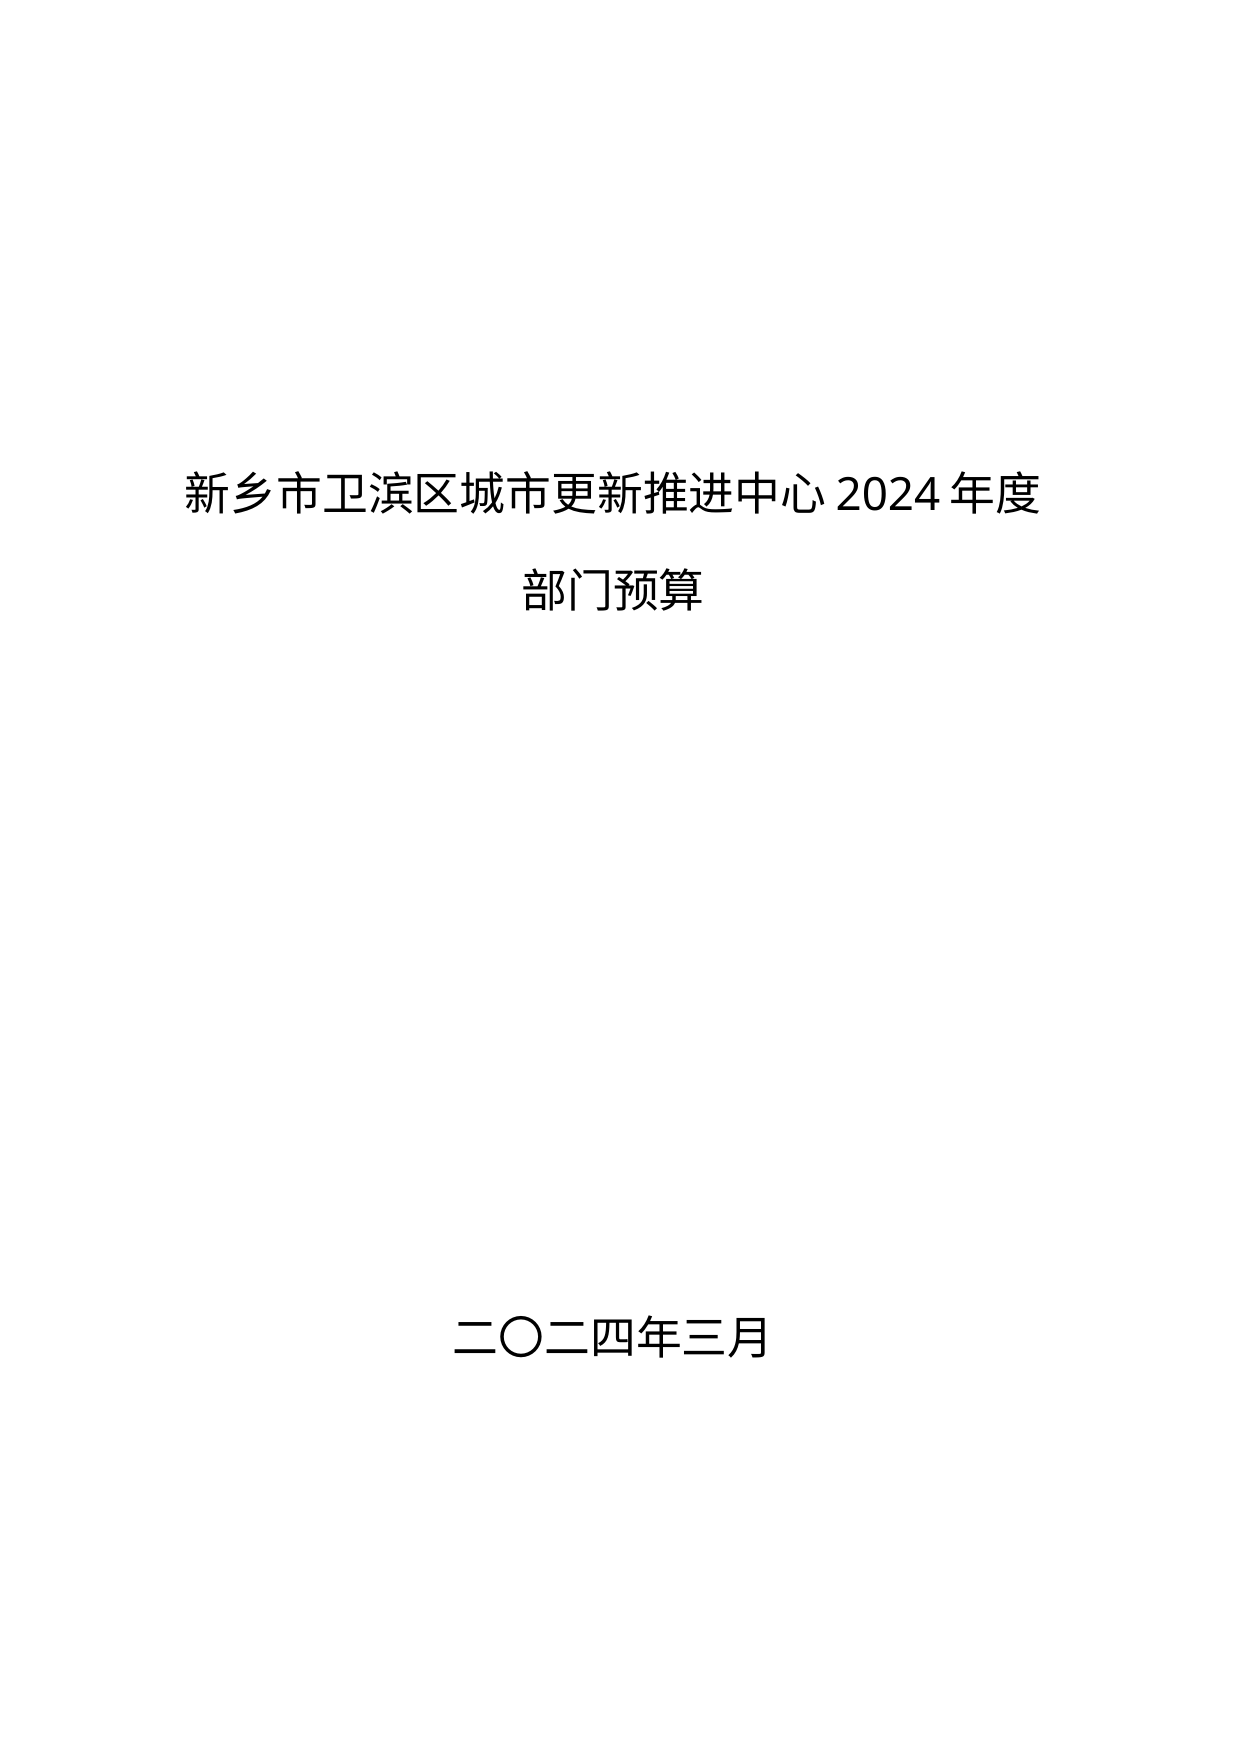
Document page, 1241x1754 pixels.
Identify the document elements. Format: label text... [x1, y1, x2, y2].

text 新乡市卫滨区城市更新推进中心2024年度 [162, 442, 1063, 539]
text 部门预算 [162, 539, 1063, 637]
text 二〇二四年三月 [162, 1286, 1063, 1383]
